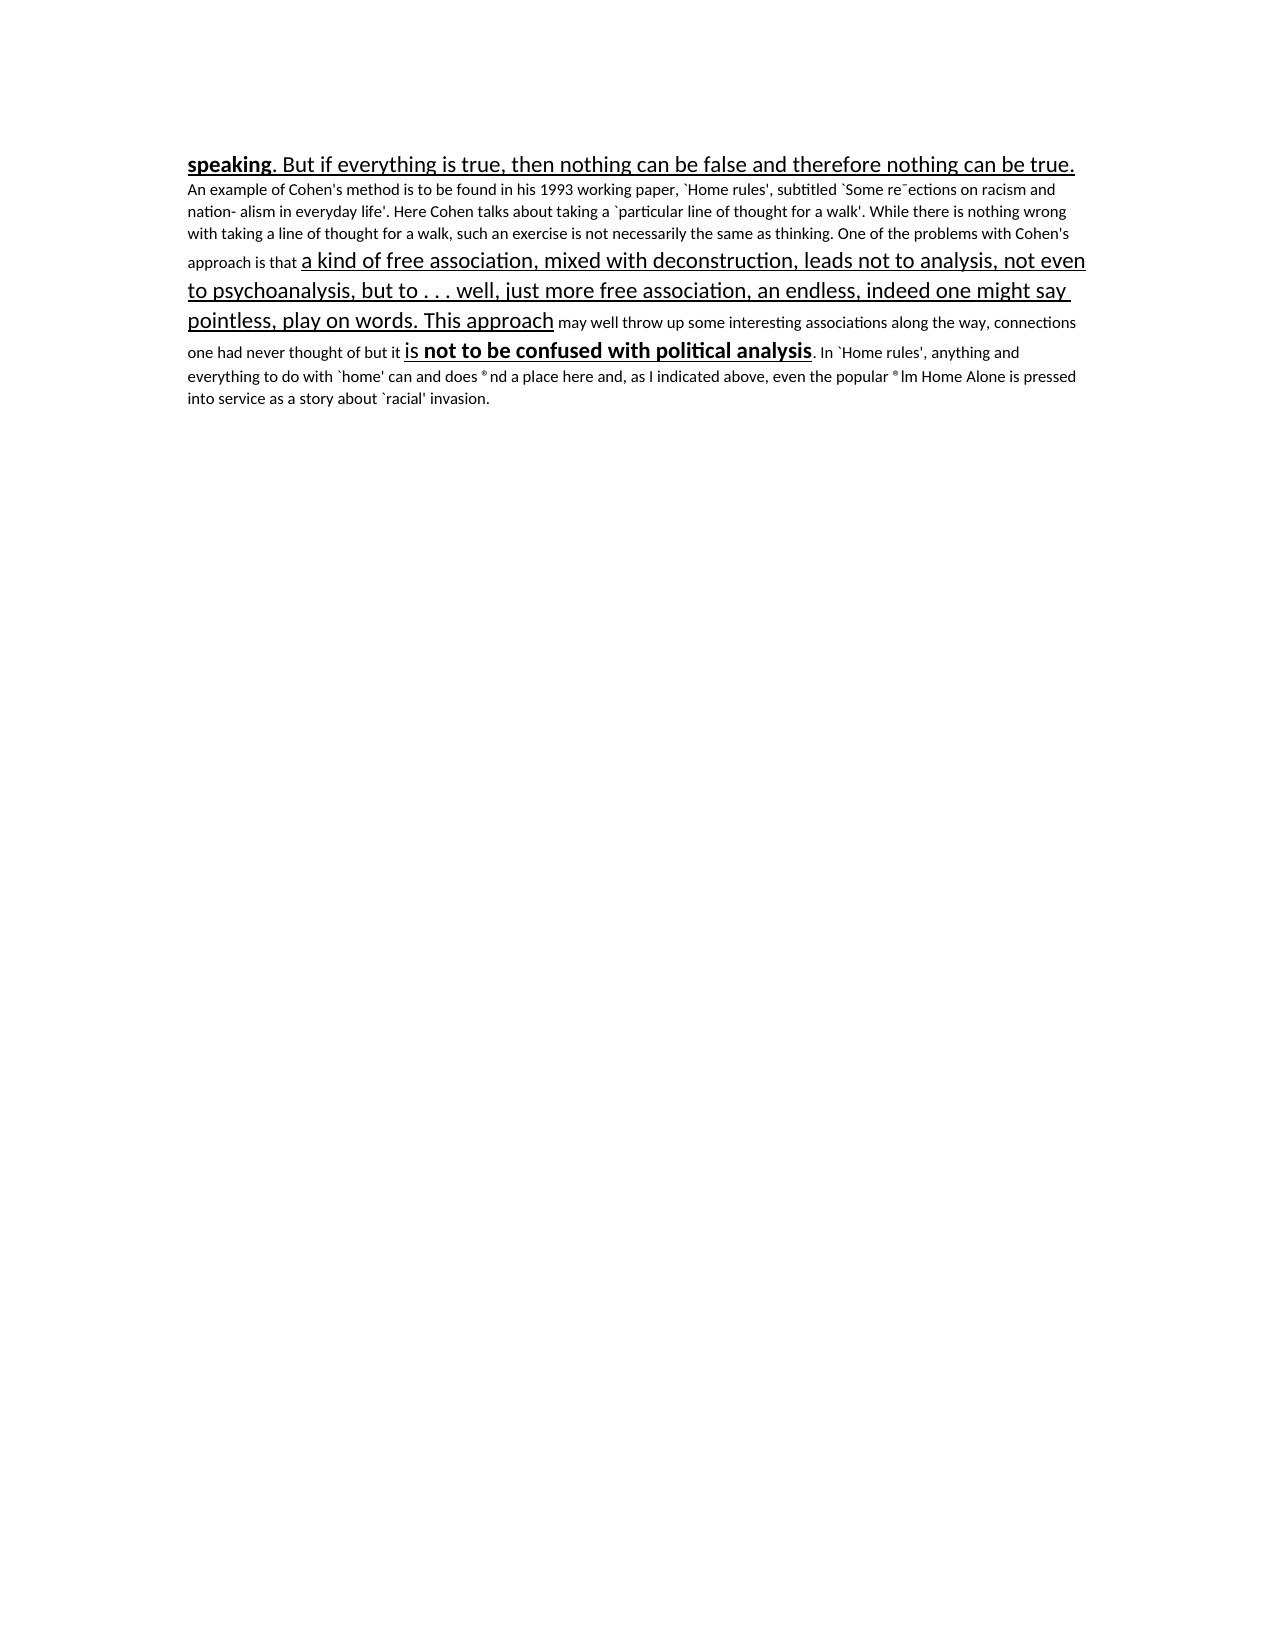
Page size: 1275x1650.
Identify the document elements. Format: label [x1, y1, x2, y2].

text [187, 150, 1087, 408]
